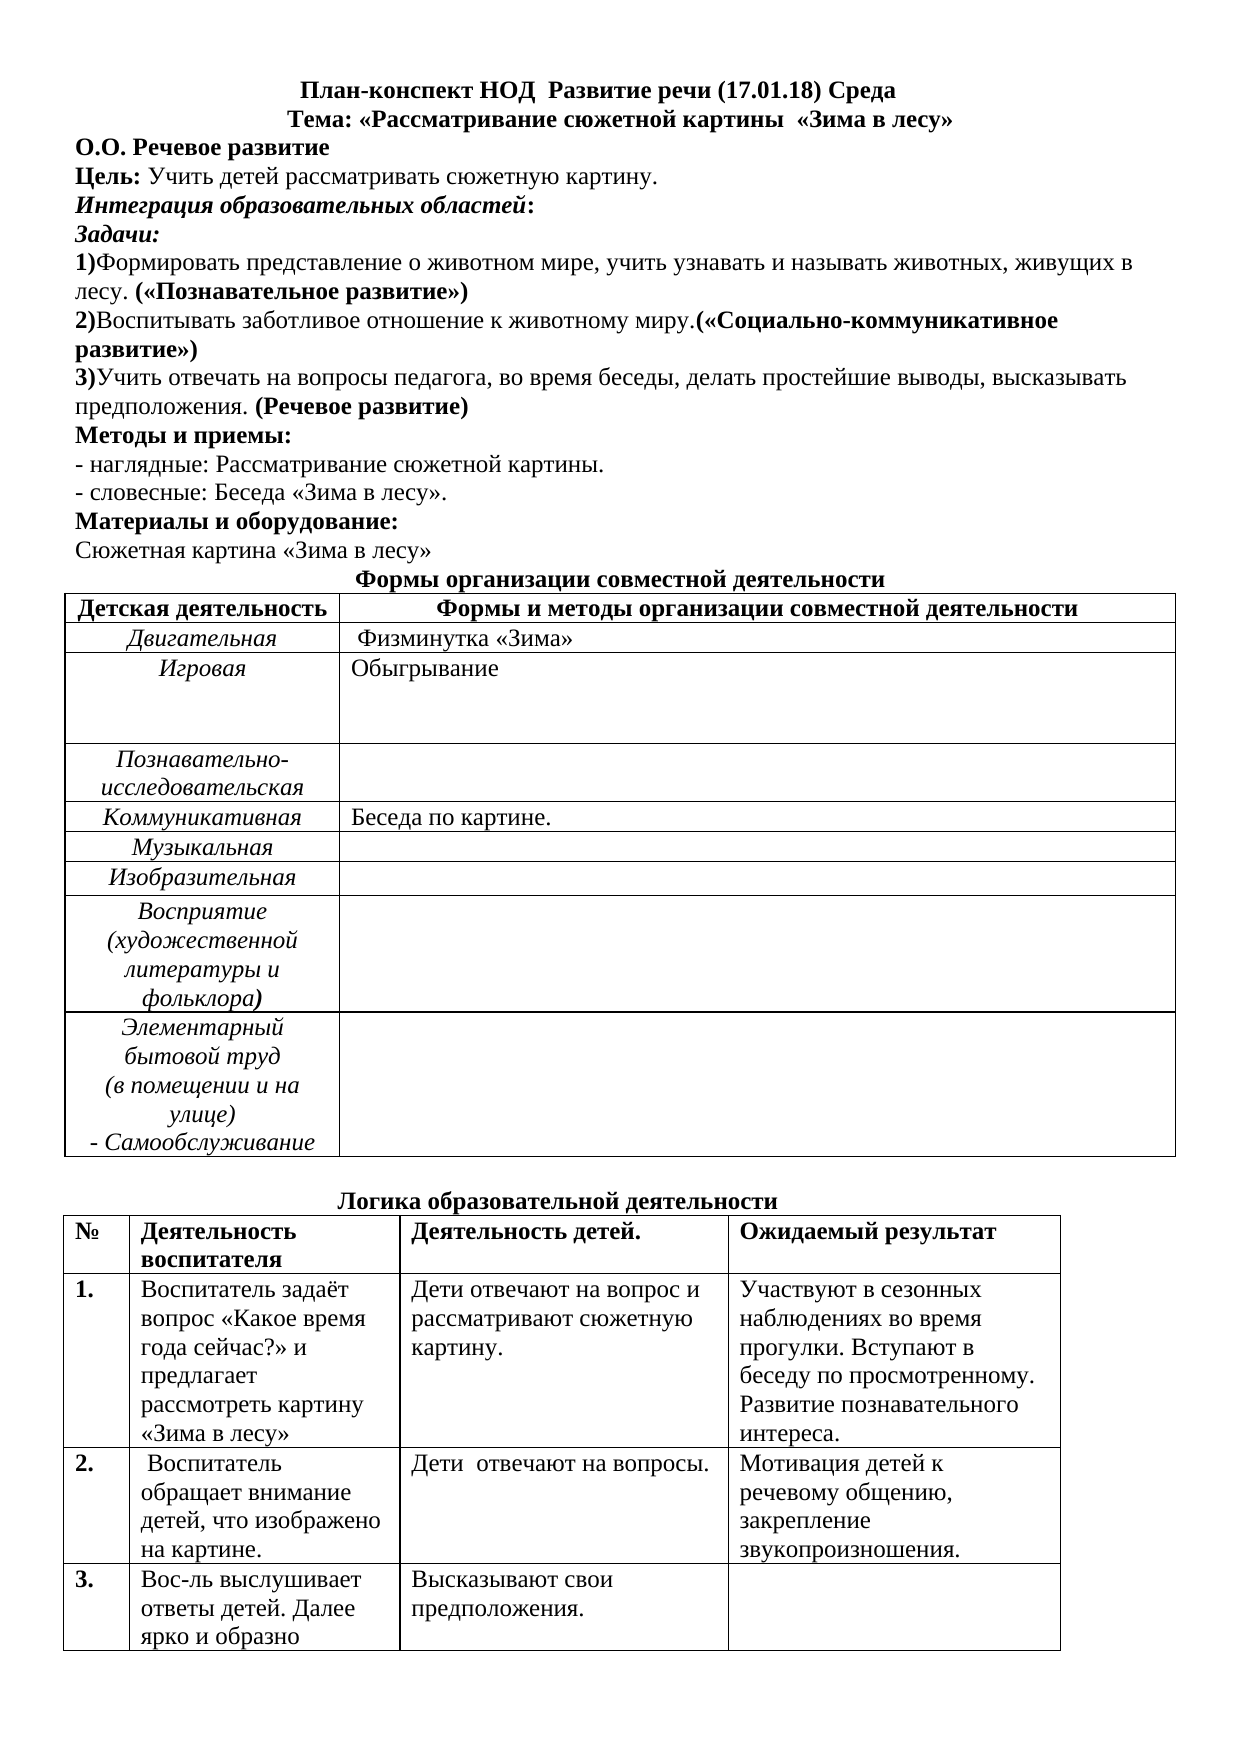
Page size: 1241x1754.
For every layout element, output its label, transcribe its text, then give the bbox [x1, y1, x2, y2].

table_cell Дети отвечают на вопросы. [401, 1448, 728, 1563]
table_cell Воспитатель обращает внимание детей, что изображено на картине. [130, 1448, 399, 1563]
table_cell Дети отвечают на вопрос и рассматривают сюжетную картину. [401, 1274, 728, 1447]
text Задачи: [75, 219, 1165, 247]
table_cell [340, 1013, 1175, 1156]
table_cell Двигательная [66, 623, 339, 652]
table_header Формы и методы организации совместной деятельности [340, 594, 1175, 622]
text Сюжетная картина «Зима в лесу» [75, 535, 1165, 564]
text Интеграция образовательных областей: [75, 190, 1165, 219]
table_cell [729, 1564, 1060, 1650]
text Методы и приемы: [75, 420, 1165, 449]
table_cell Познавательно-исследовательская [66, 744, 339, 801]
text Материалы и оборудование: [75, 506, 1165, 535]
table_cell 3. [64, 1564, 129, 1650]
table_cell Мотивация детей к речевому общению, закрепление звукопроизношения. [729, 1448, 1060, 1563]
table_cell [340, 896, 1175, 1011]
table_header Детская деятельность [66, 594, 339, 622]
text Формы организации совместной деятельности [75, 564, 1165, 592]
table_cell 2. [64, 1448, 129, 1563]
text План-конспект НОД Развитие речи (17.01.18) Среда [75, 75, 1165, 104]
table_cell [401, 1564, 728, 1650]
table_cell Изобразительная [66, 862, 339, 895]
table_cell [340, 744, 1175, 801]
text - словесные: Беседа «Зима в лесу». [75, 477, 1165, 506]
table_header Деятельность воспитателя [130, 1216, 399, 1273]
table_cell Беседа по картине. [340, 802, 1175, 831]
table_cell Физминутка «Зима» [340, 623, 1175, 652]
table_cell [340, 862, 1175, 895]
text Логика образовательной деятельности [75, 1186, 1165, 1215]
text 3)Учить отвечать на вопросы педагога, во время беседы, делать простейшие выводы, высказывать предположения. (Речевое развитие) [75, 362, 1165, 420]
table_cell Музыкальная [66, 832, 339, 861]
table_cell [340, 832, 1175, 861]
text О.О. Речевое развитие [75, 132, 1165, 161]
text Цель: Учить детей рассматривать сюжетную картину. [75, 161, 1165, 190]
table_header Ожидаемый результат [729, 1216, 1060, 1273]
table_header Деятельность детей. [401, 1216, 728, 1273]
table_cell Обыгрывание [340, 653, 1175, 743]
table_cell Воспитатель задаёт вопрос «Какое время года сейчас?» и предлагает рассмотреть картину «Зима в лесу» [130, 1274, 399, 1447]
text Тема: «Рассматривание сюжетной картины «Зима в лесу» [75, 104, 1165, 132]
table_cell Участвуют в сезонных наблюдениях во время прогулки. Вступают в беседу по просмотренному. Развитие познавательного интереса. [729, 1274, 1060, 1447]
table_cell Восприятие (художественной литературы и фольклора) [66, 896, 339, 1011]
table_cell Коммуникативная [66, 802, 339, 831]
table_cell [130, 1564, 399, 1650]
table_cell 1. [64, 1274, 129, 1447]
table_cell Элементарный бытовой труд (в помещении и на улице) - Самообслуживание [66, 1013, 339, 1156]
text 1)Формировать представление о животном мире, учить узнавать и называть животных, живущих в лесу. («Познавательное развитие») [75, 247, 1165, 305]
table_cell Игровая [66, 653, 339, 743]
table_header № [64, 1216, 129, 1273]
text - наглядные: Рассматривание сюжетной картины. [75, 449, 1165, 477]
text 2)Воспитывать заботливое отношение к животному миру.(«Социально-коммуникативное развитие») [75, 305, 1165, 362]
